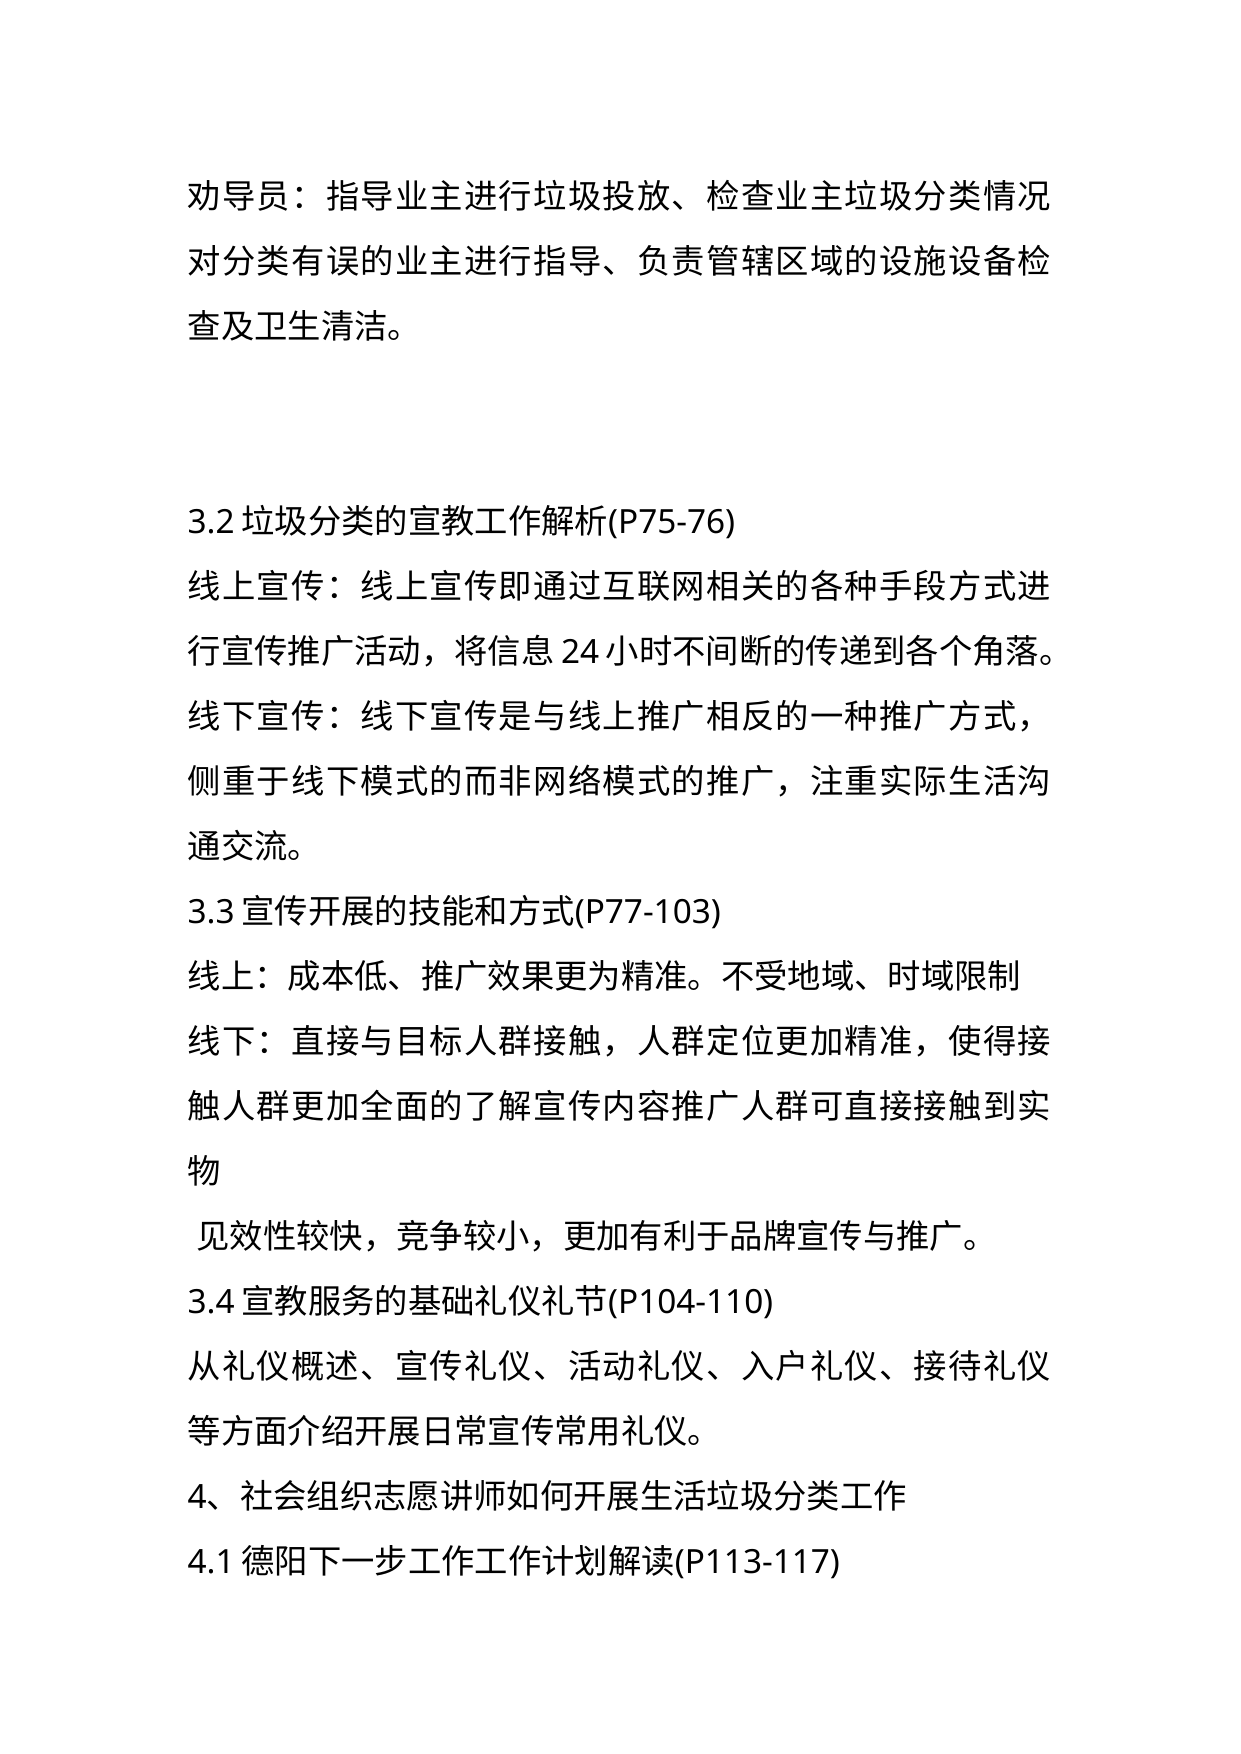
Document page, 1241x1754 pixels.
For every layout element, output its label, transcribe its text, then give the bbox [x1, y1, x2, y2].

list 3.3宣传开展的技能和方式(P77-103) [187, 877, 1053, 942]
list 线下：直接与目标人群接触，人群定位更加精准，使得接触人群更加全面的了解宣传内容推广人群可直接接触到实物 [187, 1007, 1053, 1202]
list 3.2垃圾分类的宣教工作解析(P75-76) [187, 487, 1053, 552]
list 线下宣传：线下宣传是与线上推广相反的一种推广方式，侧重于线下模式的而非网络模式的推广，注重实际生活沟通交流。 [187, 682, 1053, 877]
list 4.1德阳下一步工作工作计划解读(P113-117) [187, 1527, 1053, 1592]
list 3.4宣教服务的基础礼仪礼节(P104-110) [187, 1267, 1053, 1332]
list 从礼仪概述、宣传礼仪、活动礼仪、入户礼仪、接待礼仪等方面介绍开展日常宣传常用礼仪。 [187, 1332, 1053, 1462]
list 劝导员：指导业主进行垃圾投放、检查业主垃圾分类情况、对分类有误的业主进行指导、负责管辖区域的设施设备检查及卫生清洁。 [187, 162, 1053, 357]
list 线上宣传：线上宣传即通过互联网相关的各种手段方式进行宣传推广活动，将信息24小时不间断的传递到各个角落。 [187, 552, 1053, 682]
list 线上：成本低、推广效果更为精准。不受地域、时域限制 [187, 942, 1053, 1007]
list 4、社会组织志愿讲师如何开展生活垃圾分类工作 [187, 1462, 1053, 1527]
list 见效性较快，竞争较小，更加有利于品牌宣传与推广。 [187, 1202, 1053, 1267]
